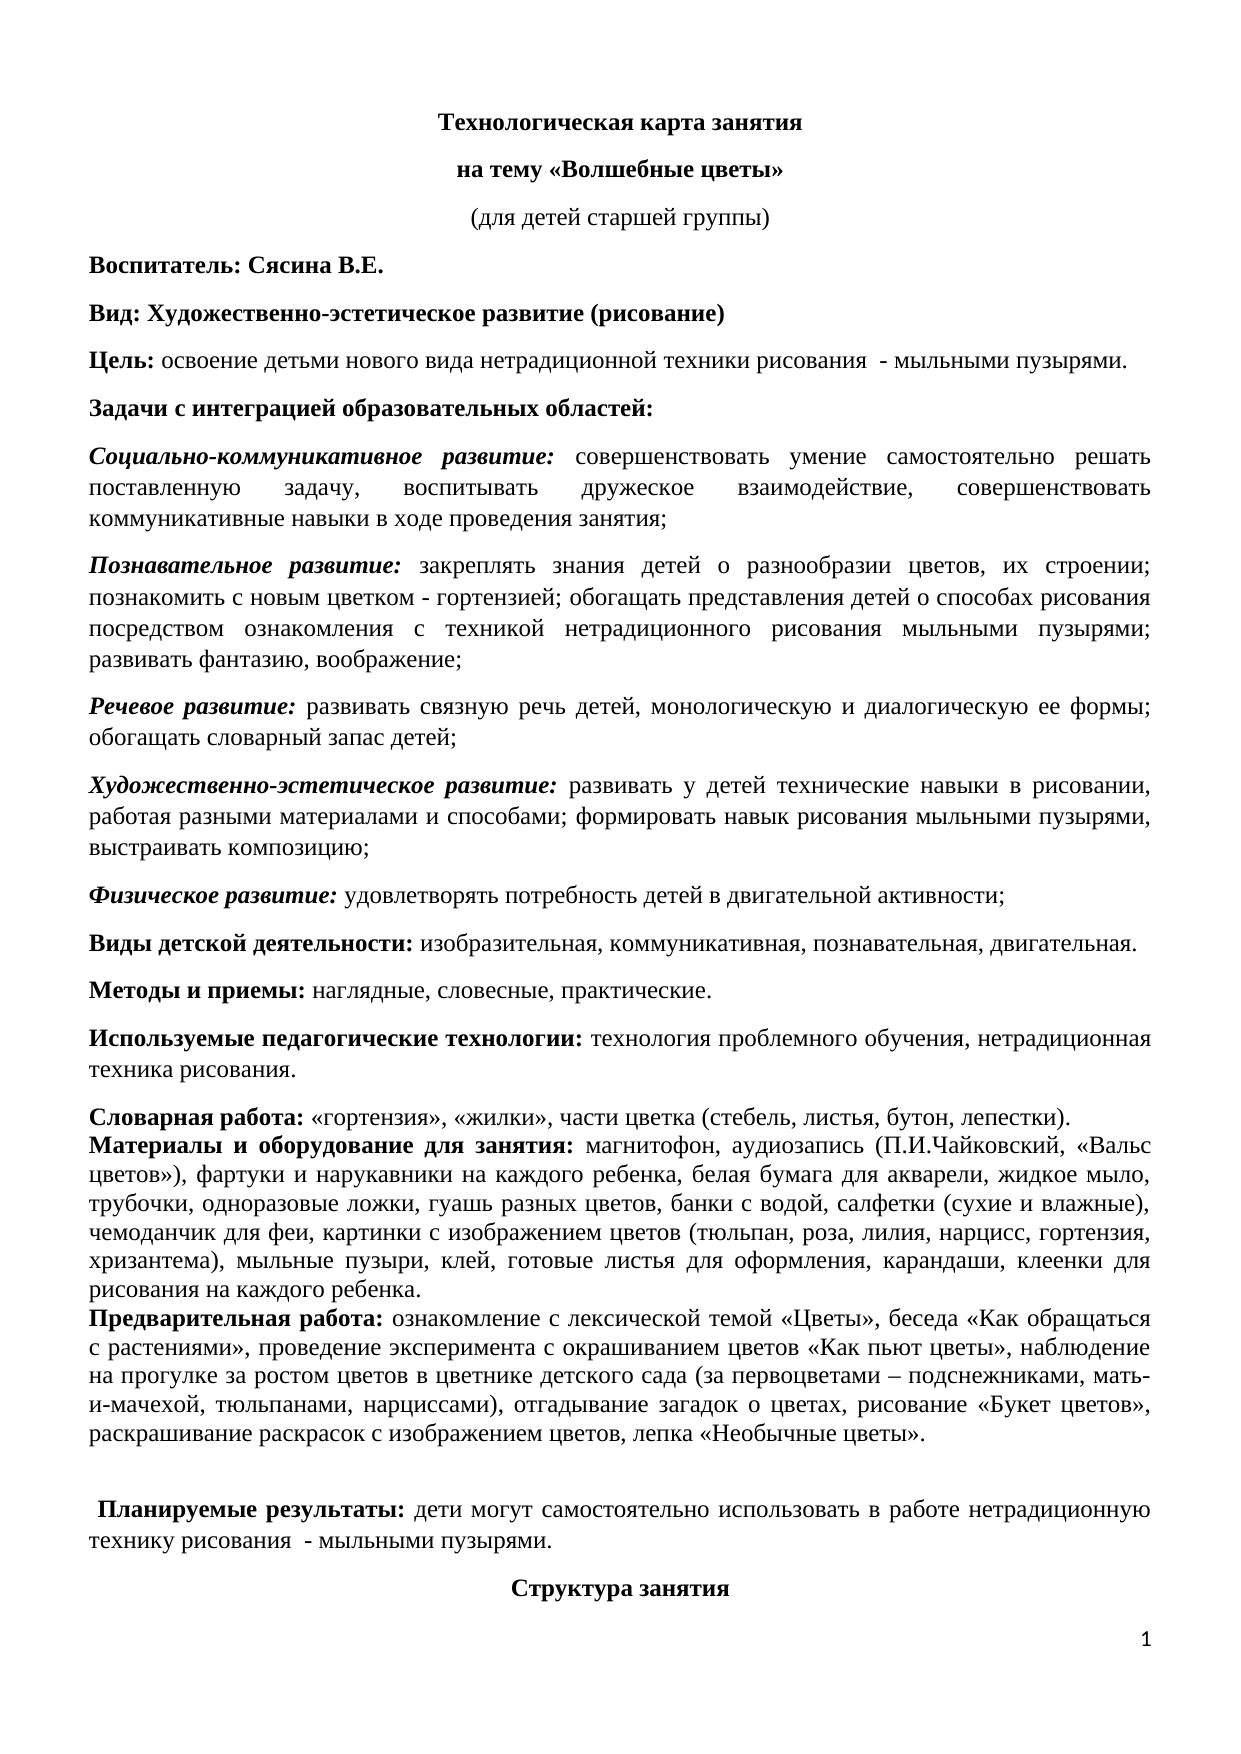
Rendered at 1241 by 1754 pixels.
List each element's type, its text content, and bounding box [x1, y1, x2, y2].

text Речевое развитие: развивать связную речь детей, монологическую и диалогическую ее формы; обогащать словарный запас детей; [89, 691, 1152, 751]
text Физическое развитие: удовлетворять потребность детей в двигательной активности; [89, 880, 1152, 909]
text Словарная работа: «гортензия», «жилки», части цветка (стебель, листья, бутон, лепестки). [89, 1102, 1152, 1131]
text (для детей старшей группы) [89, 202, 1152, 231]
text Социально-коммуникативное развитие: совершенствовать умение самостоятельно решать поставленную задачу, воспитывать дружеское взаимодействие, совершенствовать коммуникативные навыки в ходе проведения занятия; [89, 441, 1152, 532]
text Структура занятия [89, 1573, 1152, 1602]
text Планируемые результаты: дети могут самостоятельно использовать в работе нетрадиционную технику рисования - мыльными пузырями. [89, 1494, 1152, 1554]
text Познавательное развитие: закреплять знания детей о разнообразии цветов, их строении; познакомить с новым цветком - гортензией; обогащать представления детей о способах рисования посредством ознакомления с техникой нетрадиционного рисования мыльными пузырями; развивать фантазию, воображение; [89, 551, 1152, 672]
text Материалы и оборудование для занятия: магнитофон, аудиозапись (П.И.Чайковский, «Вальс цветов»), фартуки и нарукавники на каждого ребенка, белая бумага для акварели, жидкое мыло, трубочки, одноразовые ложки, гуашь разных цветов, банки с водой, салфетки (сухие и влажные), чемоданчик для феи, картинки с изображением цветов (тюльпан, роза, лилия, нарцисс, гортензия, хризантема), мыльные пузыри, клей, готовые листья для оформления, карандаши, клеенки для рисования на каждого ребенка. [89, 1131, 1152, 1303]
text Технологическая карта занятия [89, 107, 1152, 136]
text Виды детской деятельности: изобразительная, коммуникативная, познавательная, двигательная. [89, 928, 1152, 956]
text Цель: освоение детьми нового вида нетрадиционной техники рисования - мыльными пузырями. [89, 345, 1152, 374]
text на тему «Волшебные цветы» [89, 154, 1152, 183]
text Используемые педагогические технологии: технология проблемного обучения, нетрадиционная техника рисования. [89, 1023, 1152, 1083]
text Воспитатель: Сясина В.Е. [89, 250, 1152, 279]
text Предварительная работа: ознакомление с лексической темой «Цветы», беседа «Как обращаться с растениями», проведение эксперимента с окрашиванием цветов «Как пьют цветы», наблюдение на прогулке за ростом цветов в цветнике детского сада (за первоцветами – подснежниками, мать-и-мачехой, тюльпанами, нарциссами), отгадывание загадок о цветах, рисование «Букет цветов», раскрашивание раскрасок с изображением цветов, лепка «Необычные цветы». [89, 1303, 1152, 1447]
text Вид: Художественно-эстетическое развитие (рисование) [89, 298, 1152, 326]
text Задачи с интеграцией образовательных областей: [89, 393, 1152, 422]
text Методы и приемы: наглядные, словесные, практические. [89, 975, 1152, 1004]
text Художественно-эстетическое развитие: развивать у детей технические навыки в рисовании, работая разными материалами и способами; формировать навык рисования мыльными пузырями, выстраивать композицию; [89, 770, 1152, 861]
